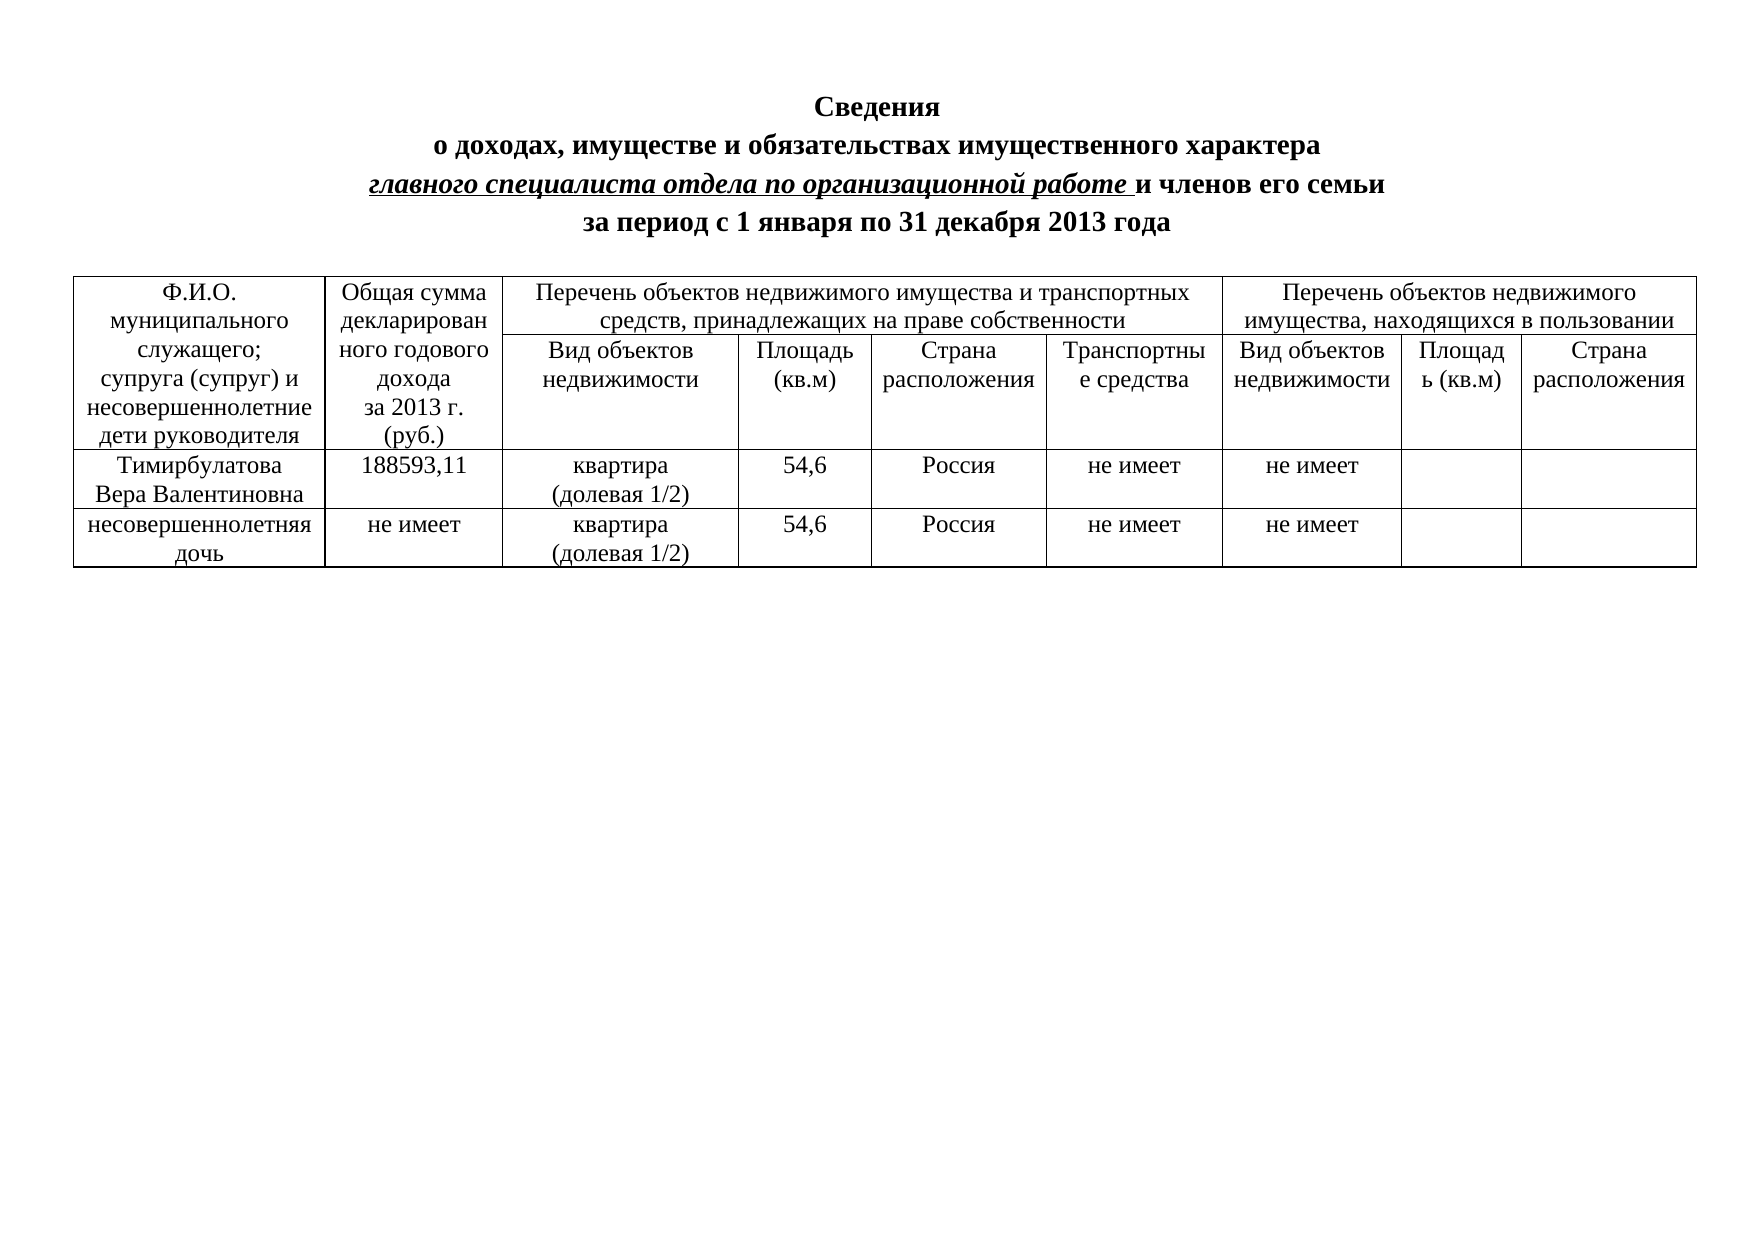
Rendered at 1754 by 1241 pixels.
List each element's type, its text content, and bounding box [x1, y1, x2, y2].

table_cell Тимирбулатова Вера Валентиновна [74, 450, 324, 508]
table_cell Транспортные средства [1047, 335, 1222, 449]
table_cell Площадь (кв.м) [739, 335, 871, 449]
table_cell [1402, 450, 1521, 508]
table_header Перечень объектов недвижимого имущества, находящихся в пользовании [1223, 277, 1696, 334]
table_cell Вид объектов недвижимости [503, 335, 738, 449]
table_cell квартира (долевая 1/2) [503, 509, 738, 566]
table_cell [1522, 509, 1696, 566]
text о доходах, имуществе и обязательствах имущественного характера [118, 127, 1636, 161]
table_cell Вид объектов недвижимости [1223, 335, 1401, 449]
table_header Общая сумма декларированного годового дохода за 2013 г. (руб.) [326, 277, 502, 449]
table_cell не имеет [1047, 450, 1222, 508]
table_header Ф.И.О. муниципального служащего; супруга (супруг) и несовершеннолетние дети руководителя [74, 277, 324, 449]
table_cell Площадь (кв.м) [1402, 335, 1521, 449]
table_cell не имеет [1047, 509, 1222, 566]
table_cell несовершеннолетняя дочь [74, 509, 324, 566]
table_cell [1522, 450, 1696, 508]
table_cell не имеет [326, 509, 502, 566]
text за период с 1 января по 31 декабря 2013 года [118, 204, 1636, 238]
table_cell 188593,11 [326, 450, 502, 508]
table_cell квартира (долевая 1/2) [503, 450, 738, 508]
table_cell [1402, 509, 1521, 566]
table_cell не имеет [1223, 509, 1401, 566]
table_cell Россия [872, 509, 1046, 566]
table_cell Страна расположения [1522, 335, 1696, 449]
table_header Перечень объектов недвижимого имущества и транспортных средств, принадлежащих на праве собственности [503, 277, 1222, 334]
table_cell Страна расположения [872, 335, 1046, 449]
table_cell Россия [872, 450, 1046, 508]
text Cведения [118, 89, 1636, 122]
text главного специалиста отдела по организационной работе и членов его семьи [118, 166, 1636, 199]
table_cell 54,6 [739, 509, 871, 566]
table_cell не имеет [1223, 450, 1401, 508]
table_cell 54,6 [739, 450, 871, 508]
